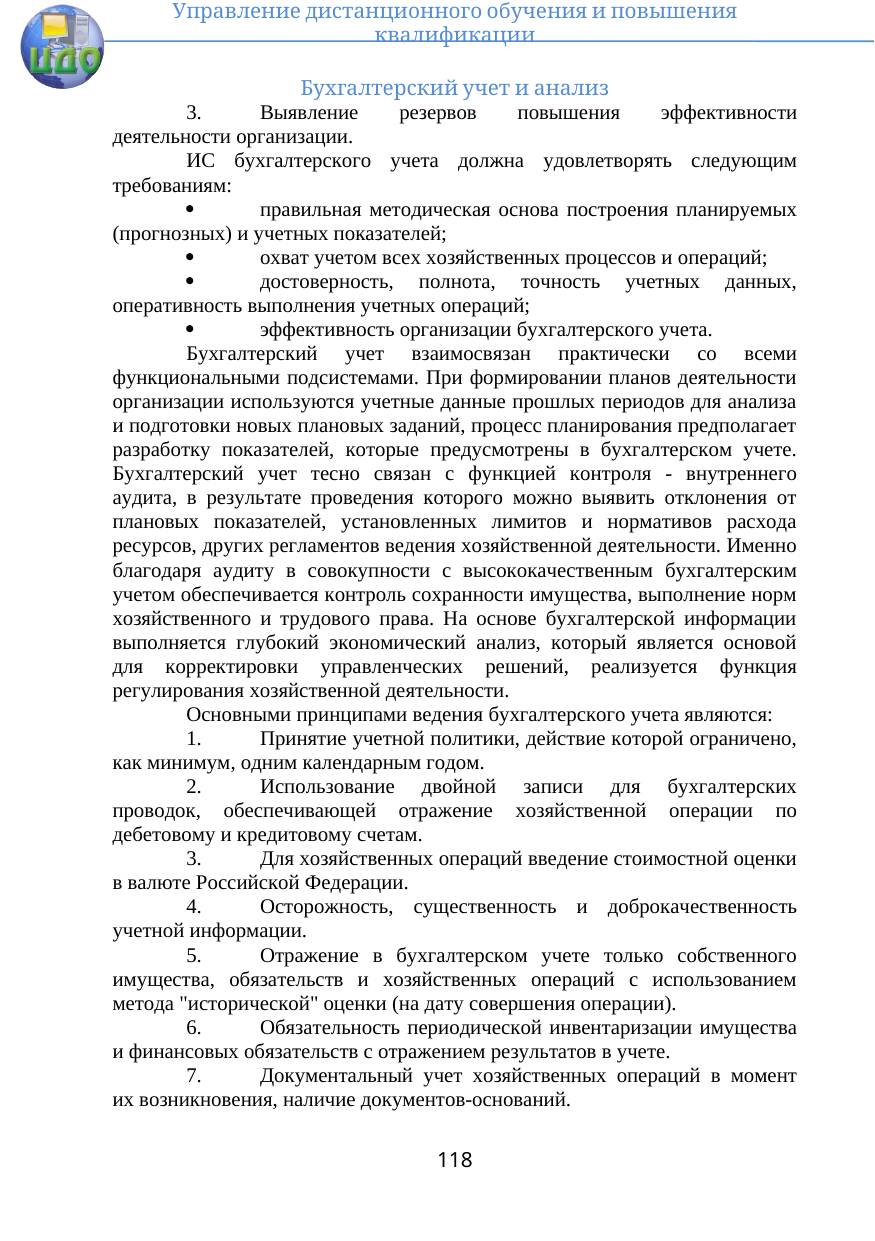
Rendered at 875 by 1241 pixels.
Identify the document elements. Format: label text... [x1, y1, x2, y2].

list Обязательность периодической инвентаризации имущества и финансовых обязательств с отражением результатов в учете. [112, 1015, 797, 1063]
list Выявление резервов повышения эффективности деятельности организации. [112, 100, 797, 148]
list Для хозяйственных операций введение стоимостной оценки в валюте Российской Федерации. [112, 846, 797, 894]
list правильная методическая основа построения планируемых (прогнозных) и учетных показателей; [112, 197, 797, 245]
picture [20, 4, 105, 89]
text ИС бухгалтерского учета должна удовлетворять следующим требованиям: [112, 148, 797, 197]
text Бухгалтерский учет взаимосвязан практически со всеми функциональными подсистемами. При формировании планов деятельности организации используются учетные данные прошлых периодов для анализа и подготовки новых плановых заданий, процесс планирования предполагает разработку показателей, которые предусмотрены в бухгалтерском учете. Бухгалтерский учет тесно связан с функцией контроля - внутреннего аудита, в результате проведения которого можно выявить отклонения от плановых показателей, установленных лимитов и нормативов расхода ресурсов, других регламентов ведения хозяйственной деятельности. Именно благодаря аудиту в совокупности с высококачественным бухгалтерским учетом обеспечивается контроль сохранности имущества, выполнение норм хозяйственного и трудового права. На основе бухгалтерской информации выполняется глубокий экономический анализ, который является основой для корректировки управленческих решений, реализуется функция регулирования хозяйственной деятельности. [112, 341, 797, 702]
list Отражение в бухгалтерском учете только собственного имущества, обязательств и хозяйственных операций с использованием метода "исторической" оценки (на дату совершения операции). [112, 942, 797, 1015]
list Использование двойной записи для бухгалтерских проводок, обеспечивающей отражение хозяйственной операции по дебетовому и кредитовому счетам. [112, 774, 797, 846]
list эффективность организации бухгалтерского учета. [112, 317, 797, 341]
list Документальный учет хозяйственных операций в момент их возникновения, наличие документов-оснований. [112, 1063, 797, 1111]
list охват учетом всех хозяйственных процессов и операций; [112, 245, 797, 269]
text Основными принципами ведения бухгалтерского учета являются: [112, 702, 797, 726]
list достоверность, полнота, точность учетных данных, оперативность выполнения учетных операций; [112, 269, 797, 317]
list Принятие учетной политики, действие которой ограничено, как минимум, одним календарным годом. [112, 726, 797, 774]
list Осторожность, существенность и доброкачественность учетной информации. [112, 894, 797, 942]
